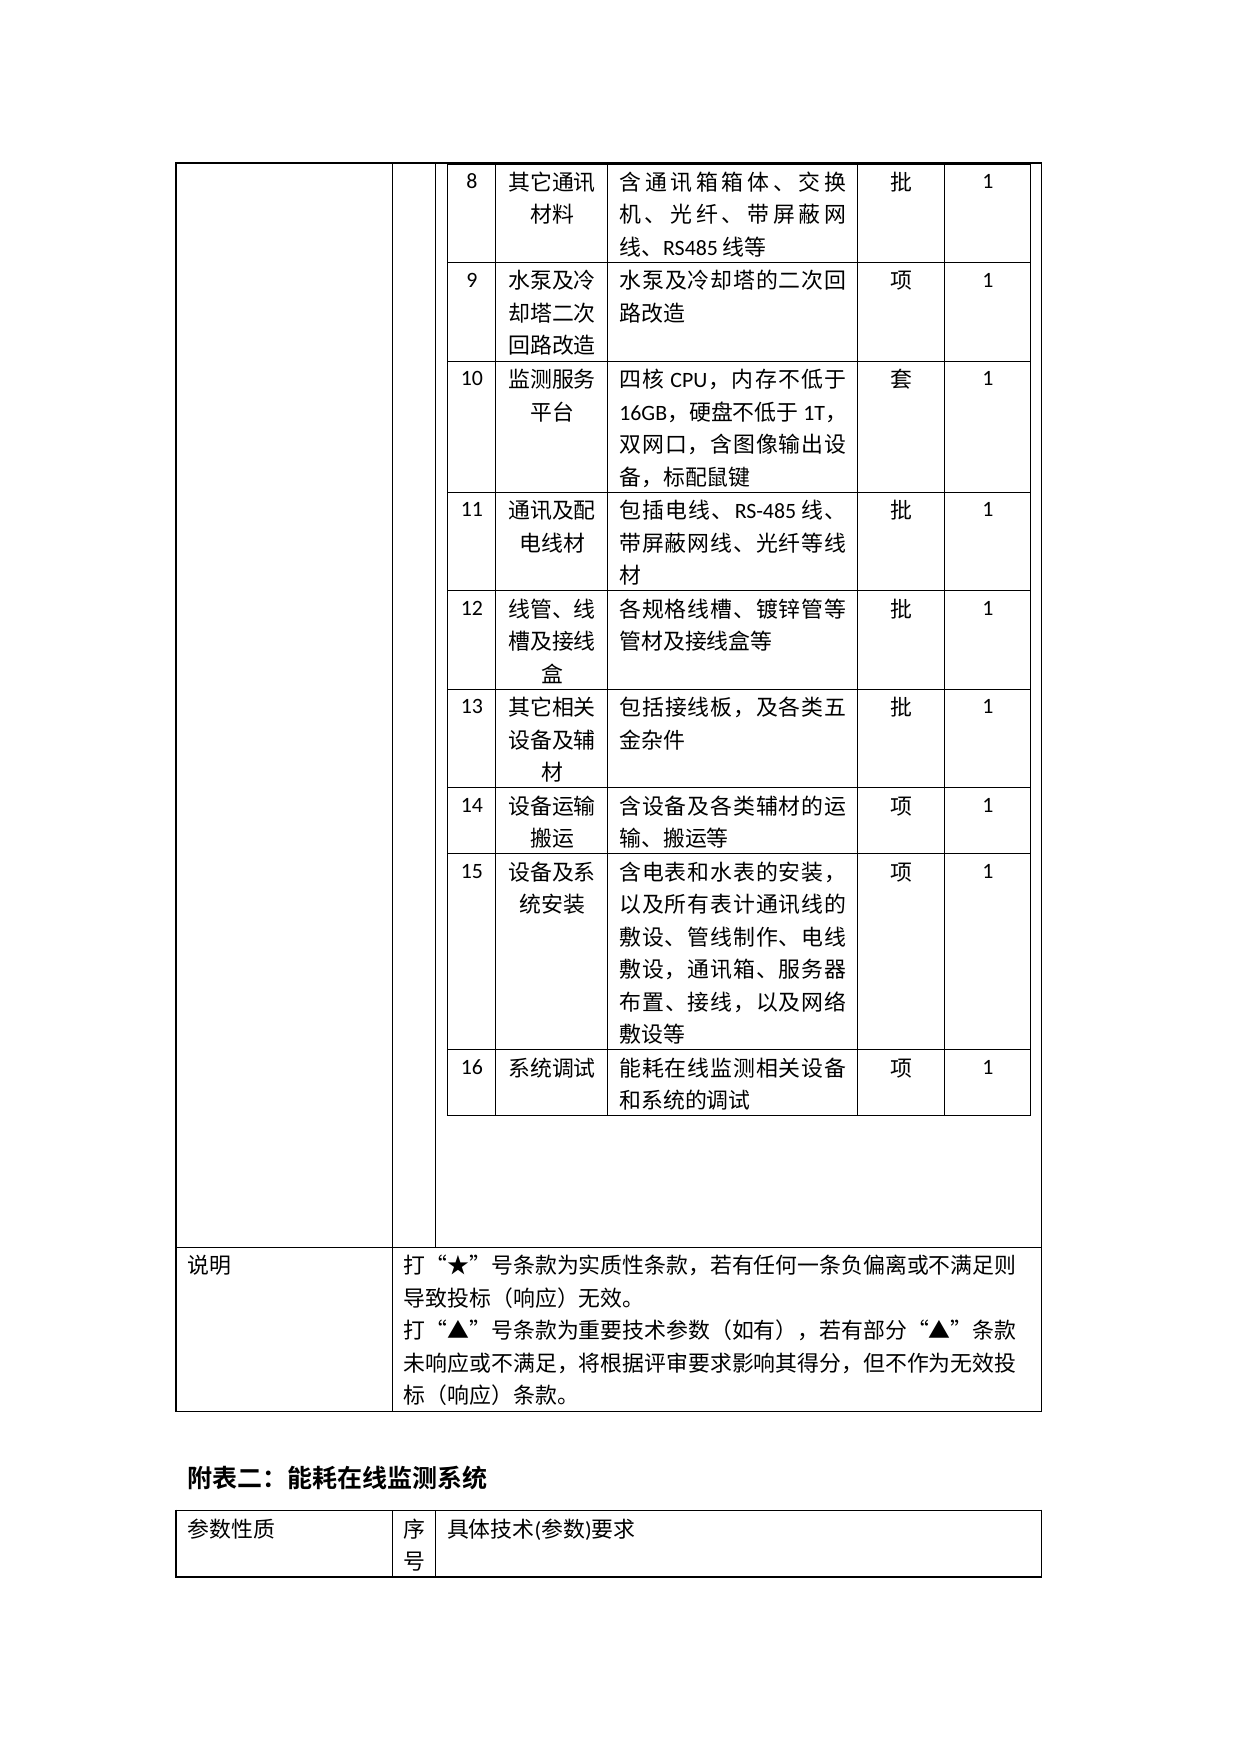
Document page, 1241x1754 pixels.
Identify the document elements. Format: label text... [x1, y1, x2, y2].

table_cell [177, 164, 392, 1246]
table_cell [436, 164, 1041, 1246]
table_header 参数性质 [177, 1511, 392, 1576]
table_cell 1 [393, 164, 435, 1246]
table_header 序号 [393, 1511, 435, 1576]
table_cell 说明 [177, 1248, 392, 1411]
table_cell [393, 1248, 1041, 1411]
text 附表二：能耗在线监测系统 [187, 1444, 1053, 1509]
table_header 具体技术(参数)要求 [436, 1511, 1041, 1576]
